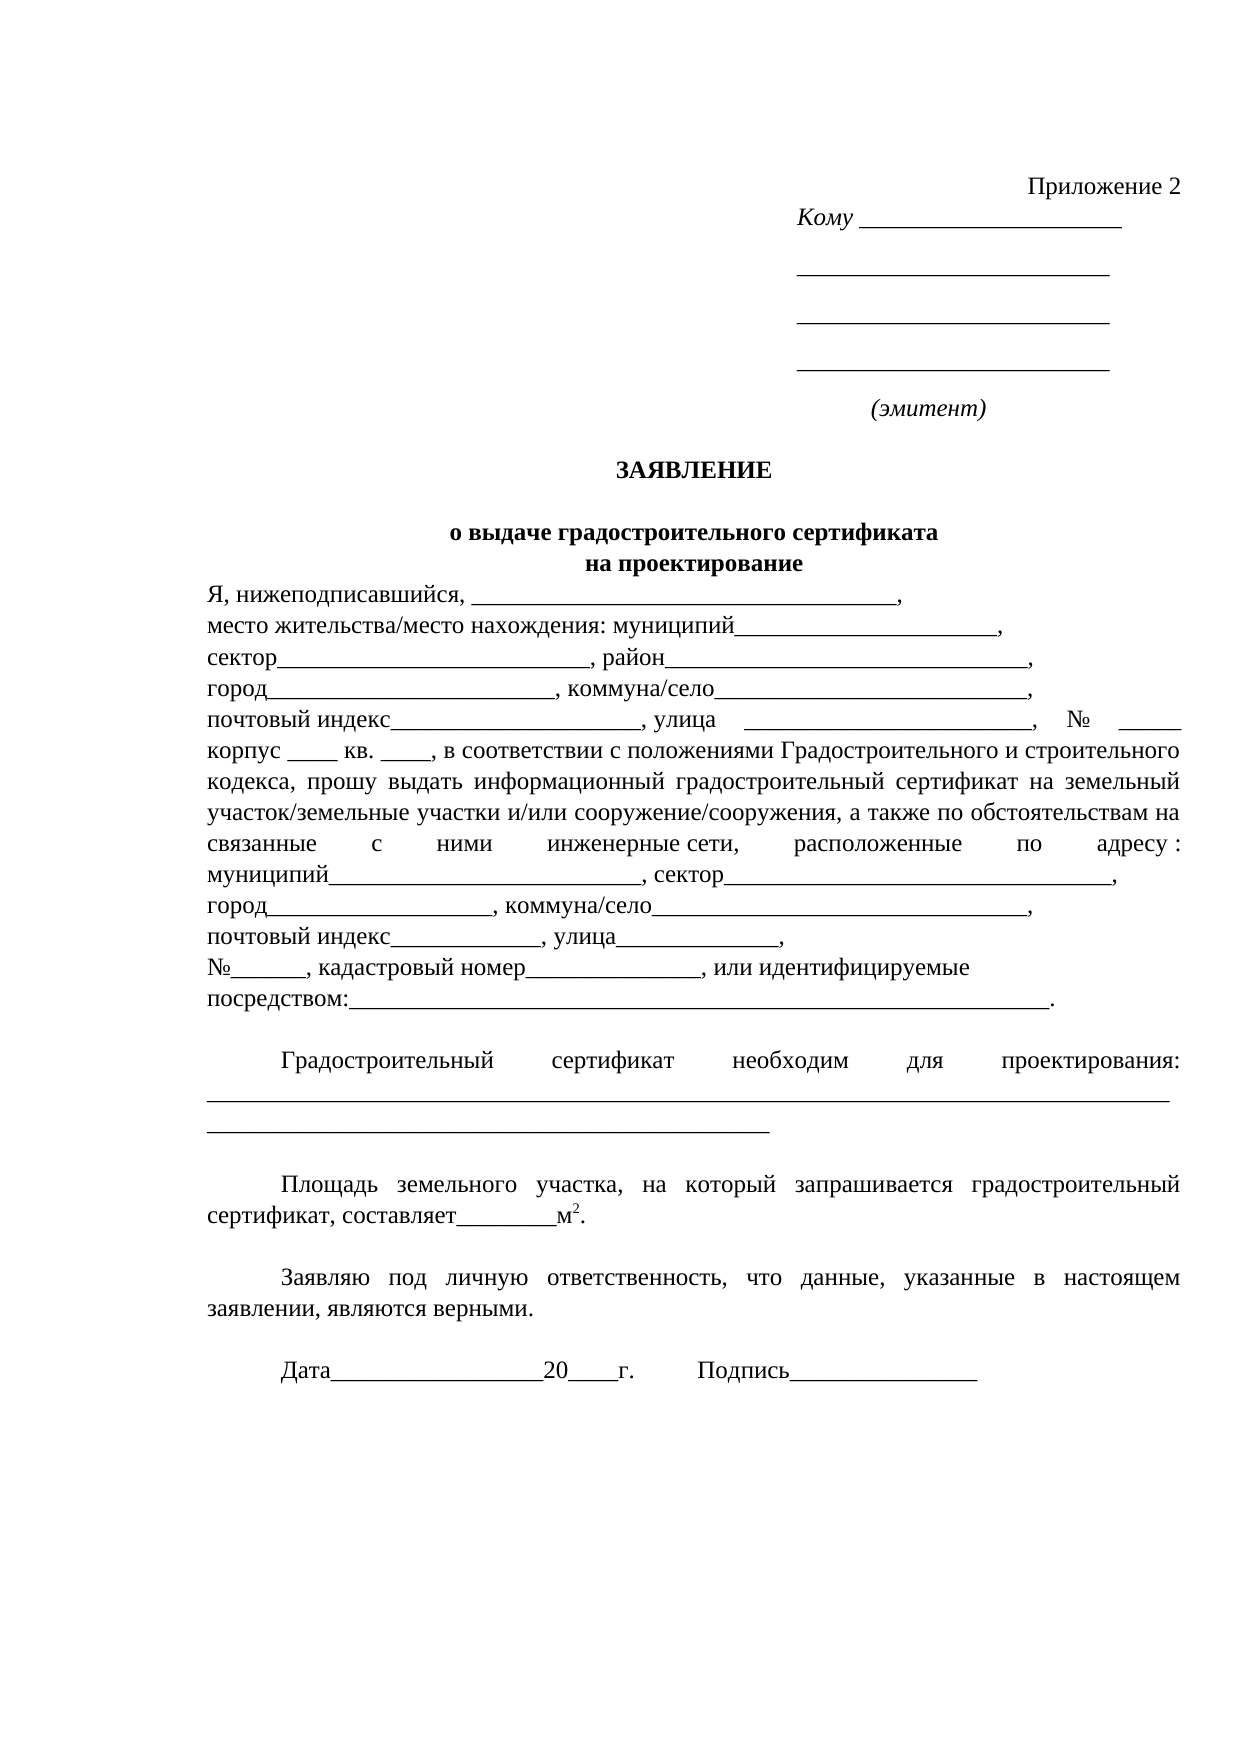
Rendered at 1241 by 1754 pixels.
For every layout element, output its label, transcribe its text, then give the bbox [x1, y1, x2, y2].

text Площадь земельного участка, на который запрашивается градостроительный сертификат, составляет________м2. [207, 1169, 1181, 1229]
text о выдаче градостроительного сертификата [207, 517, 1181, 546]
text Дата_________________20____г. Подпись_______________ [207, 1356, 1181, 1384]
text ЗАЯВЛЕНИЕ [207, 455, 1181, 484]
text _________________________ [797, 346, 1181, 374]
text Кому _____________________ [797, 202, 1181, 231]
text Градостроительный сертификат необходим для проектирования: __________________________________________________________________________________________________________________________ [207, 1045, 1181, 1136]
text Я, нижеподписавшийся, __________________________________, [207, 579, 1181, 608]
text _________________________ [797, 250, 1181, 279]
text (эмитент) [797, 393, 1181, 422]
text Заявляю под личную ответственность, что данные, указанные в настоящем заявлении, являются верными. [207, 1262, 1181, 1322]
text _________________________ [797, 298, 1181, 327]
text Приложение 2 [207, 171, 1181, 200]
text на проектирование [207, 548, 1181, 577]
text место жительства/место нахождения: муниципий_____________________, сектор_________________________, район_____________________________, город_______________________, коммуна/село_________________________, почтовый индекс____________________, улица _______________________, № _____ корпус ____ кв. ____, в соответствии с положениями Градостроительного и строительного кодекса, прошу выдать информационный градостроительный сертификат на земельный участок/земельные участки и/или сооружение/сооружения, а также по обстоятельствам на связанные с ними инженерные сети, расположенные по адресу : муниципий_________________________, сектор_______________________________, город__________________, коммуна/село______________________________, почтовый индекс____________, улица_____________, №______, кадастровый номер______________, или идентифицируемые посредством:________________________________________________________. [207, 611, 1181, 1012]
